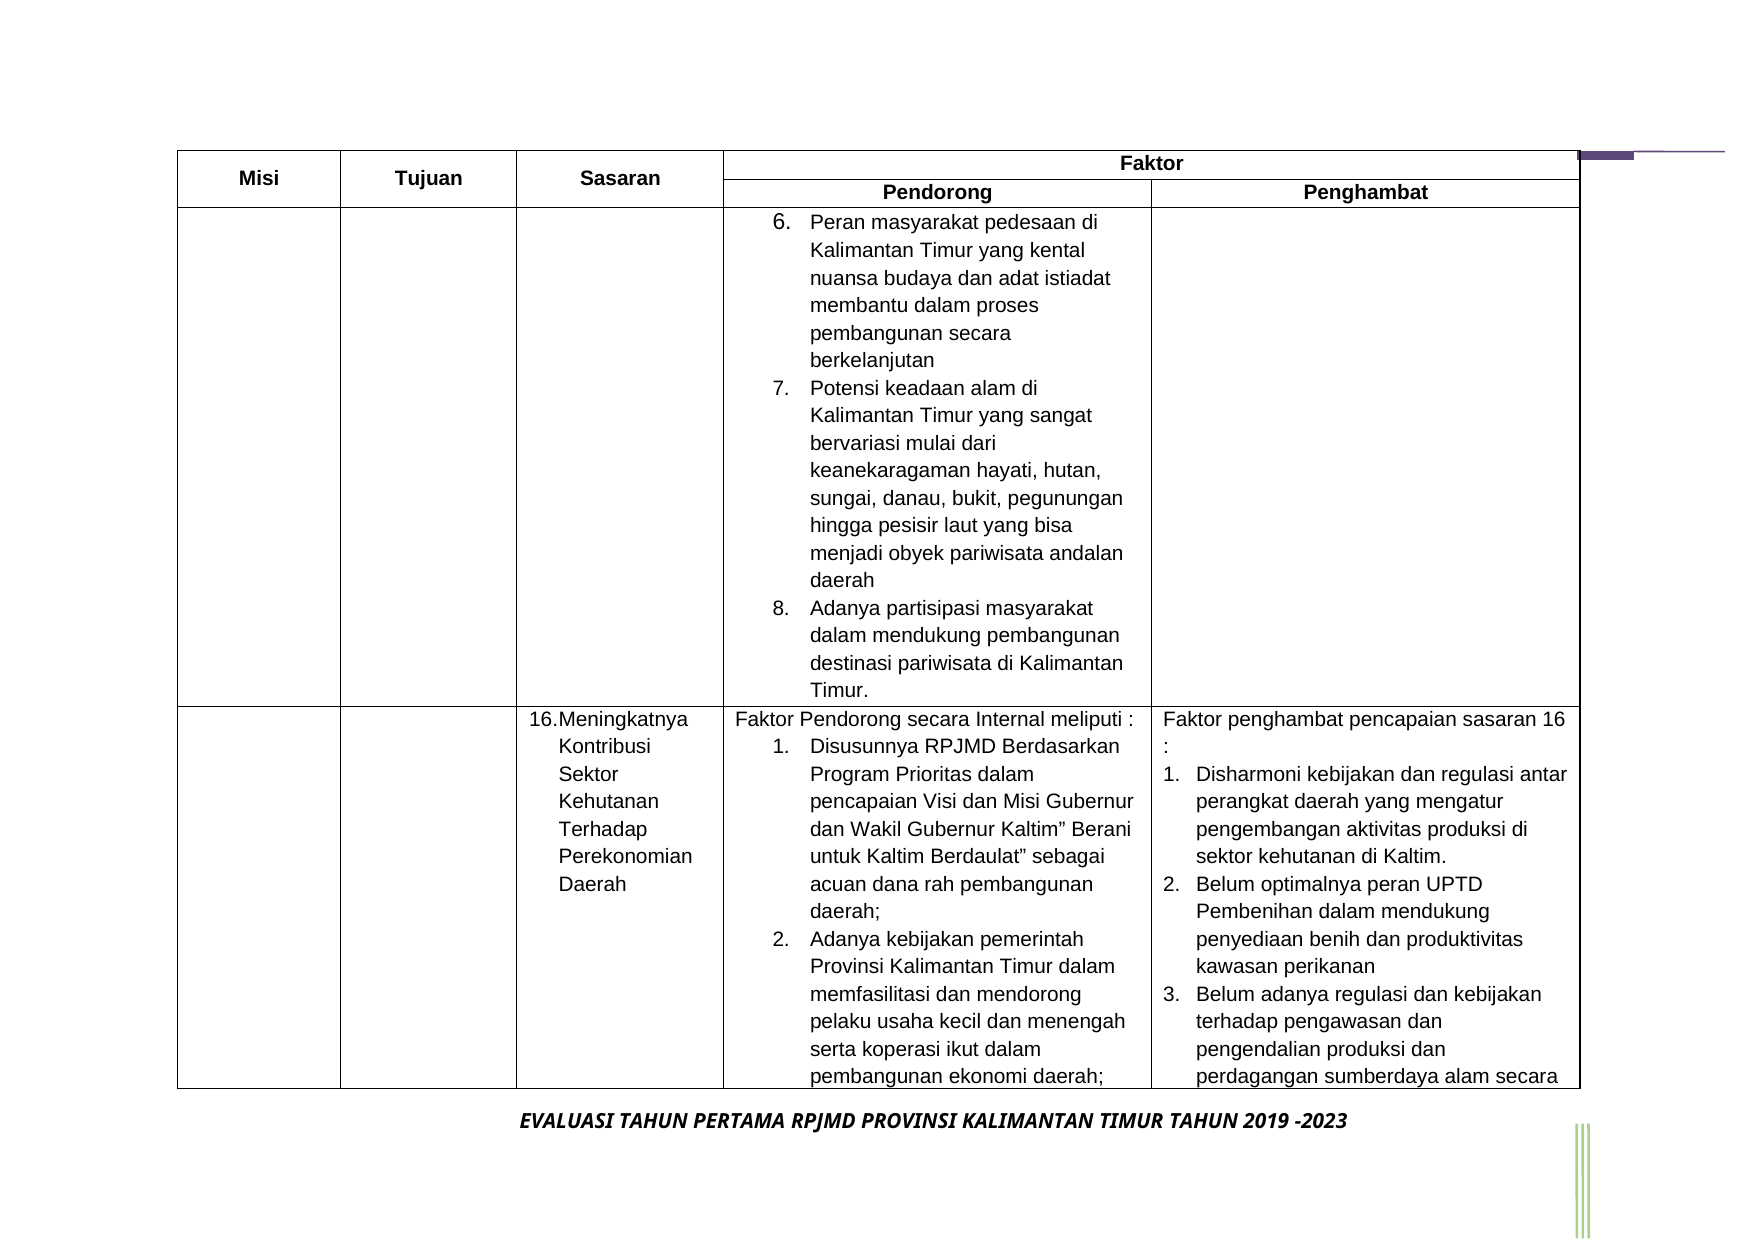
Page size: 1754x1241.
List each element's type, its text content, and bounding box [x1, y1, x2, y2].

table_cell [1152, 208, 1579, 706]
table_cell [724, 208, 1151, 706]
table_cell [341, 208, 516, 706]
table_cell Penghambat [1152, 180, 1579, 207]
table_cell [1152, 707, 1579, 1088]
table_cell [178, 707, 340, 1088]
table_header Misi [178, 151, 340, 207]
table_cell Pendorong [724, 180, 1151, 207]
table_header Sasaran [517, 151, 723, 207]
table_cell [724, 707, 1151, 1088]
table_header Faktor [724, 151, 1579, 178]
table_cell [178, 208, 340, 706]
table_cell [517, 707, 723, 1088]
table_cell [517, 208, 723, 706]
table_header Tujuan [341, 151, 516, 207]
table_cell [341, 707, 516, 1088]
